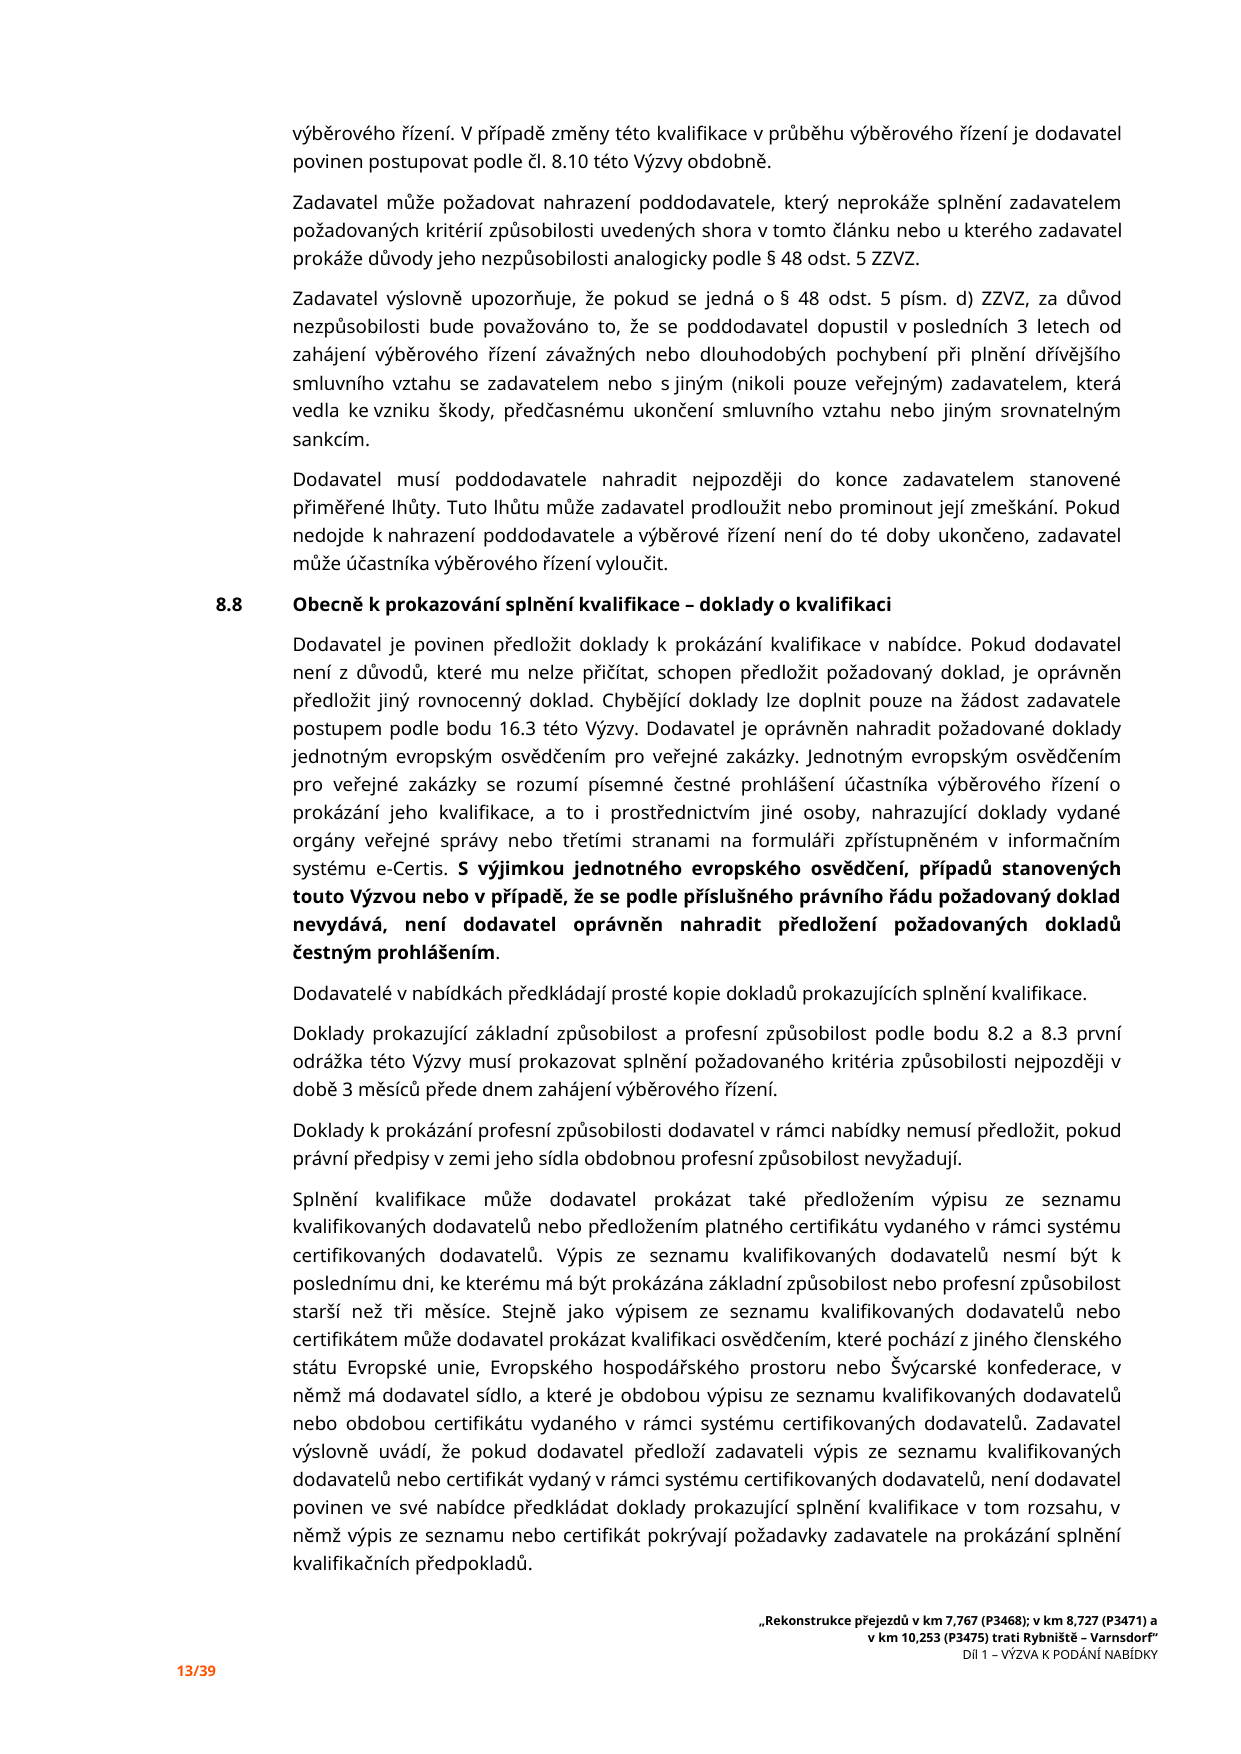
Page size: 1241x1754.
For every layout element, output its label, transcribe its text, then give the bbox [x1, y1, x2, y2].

text Splnění kvalifikace může dodavatel prokázat také předložením výpisu ze seznamu kvalifikovaných dodavatelů nebo předložením platného certifikátu vydaného v rámci systému certifikovaných dodavatelů. Výpis ze seznamu kvalifikovaných dodavatelů nesmí být k poslednímu dni, ke kterému má být prokázána základní způsobilost nebo profesní způsobilost starší než tři měsíce. Stejně jako výpisem ze seznamu kvalifikovaných dodavatelů nebo certifikátem může dodavatel prokázat kvalifikaci osvědčením, které pochází z jiného členského státu Evropské unie, Evropského hospodářského prostoru nebo Švýcarské konfederace, v němž má dodavatel sídlo, a které je obdobou výpisu ze seznamu kvalifikovaných dodavatelů nebo obdobou certifikátu vydaného v rámci systému certifikovaných dodavatelů. Zadavatel výslovně uvádí, že pokud dodavatel předloží zadavateli výpis ze seznamu kvalifikovaných dodavatelů nebo certifikát vydaný v rámci systému certifikovaných dodavatelů, není dodavatel povinen ve své nabídce předkládat doklady prokazující splnění kvalifikace v tom rozsahu, v němž výpis ze seznamu nebo certifikát pokrývají požadavky zadavatele na prokázání splnění kvalifikačních předpokladů. [292, 1186, 1122, 1576]
text Doklady prokazující základní způsobilost a profesní způsobilost podle bodu 8.2 a 8.3 první odrážka této Výzvy musí prokazovat splnění požadovaného kritéria způsobilosti nejpozději v době 3 měsíců přede dnem zahájení výběrového řízení. [292, 1021, 1122, 1102]
text Zadavatel výslovně upozorňuje, že pokud se jedná o § 48 odst. 5 písm. d) ZZVZ, za důvod nezpůsobilosti bude považováno to, že se poddodavatel dopustil v posledních 3 letech od zahájení výběrového řízení závažných nebo dlouhodobých pochybení při plnění dřívějšího smluvního vztahu se zadavatelem nebo s jiným (nikoli pouze veřejným) zadavatelem, která vedla ke vzniku škody, předčasnému ukončení smluvního vztahu nebo jiným srovnatelným sankcím. [292, 286, 1122, 451]
text Zadavatel může požadovat nahrazení poddodavatele, který neprokáže splnění zadavatelem požadovaných kritérií způsobilosti uvedených shora v tomto článku nebo u kterého zadavatel prokáže důvody jeho nezpůsobilosti analogicky podle § 48 odst. 5 ZZVZ. [292, 189, 1122, 271]
text Dodavatel je povinen předložit doklady k prokázání kvalifikace v nabídce. Pokud dodavatel není z důvodů, které mu nelze přičítat, schopen předložit požadovaný doklad, je oprávněn předložit jiný rovnocenný doklad. Chybějící doklady lze doplnit pouze na žádost zadavatele postupem podle bodu 16.3 této Výzvy. Dodavatel je oprávněn nahradit požadované doklady jednotným evropským osvědčením pro veřejné zakázky. Jednotným evropským osvědčením pro veřejné zakázky se rozumí písemné čestné prohlášení účastníka výběrového řízení o prokázání jeho kvalifikace, a to i prostřednictvím jiné osoby, nahrazující doklady vydané orgány veřejné správy nebo třetími stranami na formuláři zpřístupněném v informačním systému e-Certis. S výjimkou jednotného evropského osvědčení, případů stanovených touto Výzvou nebo v případě, že se podle příslušného právního řádu požadovaný doklad nevydává, není dodavatel oprávněn nahradit předložení požadovaných dokladů čestným prohlášením. [292, 631, 1122, 965]
text Dodavatelé v nabídkách předkládají prosté kopie dokladů prokazujících splnění kvalifikace. [292, 980, 1122, 1006]
text Obecně k prokazování splnění kvalifikace – doklady o kvalifikaci [216, 591, 1122, 616]
list Dodavatel musí poddodavatele nahradit nejpozději do konce zadavatelem stanovené přiměřené lhůty. Tuto lhůtu může zadavatel prodloužit nebo prominout její zmeškání. Pokud nedojde k nahrazení poddodavatele a výběrové řízení není do té doby ukončeno, zadavatel může účastníka výběrového řízení vyloučit. [292, 466, 1122, 576]
text Doklady k prokázání profesní způsobilosti dodavatel v rámci nabídky nemusí předložit, pokud právní předpisy v zemi jeho sídla obdobnou profesní způsobilost nevyžadují. [292, 1117, 1122, 1171]
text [292, 121, 1122, 174]
